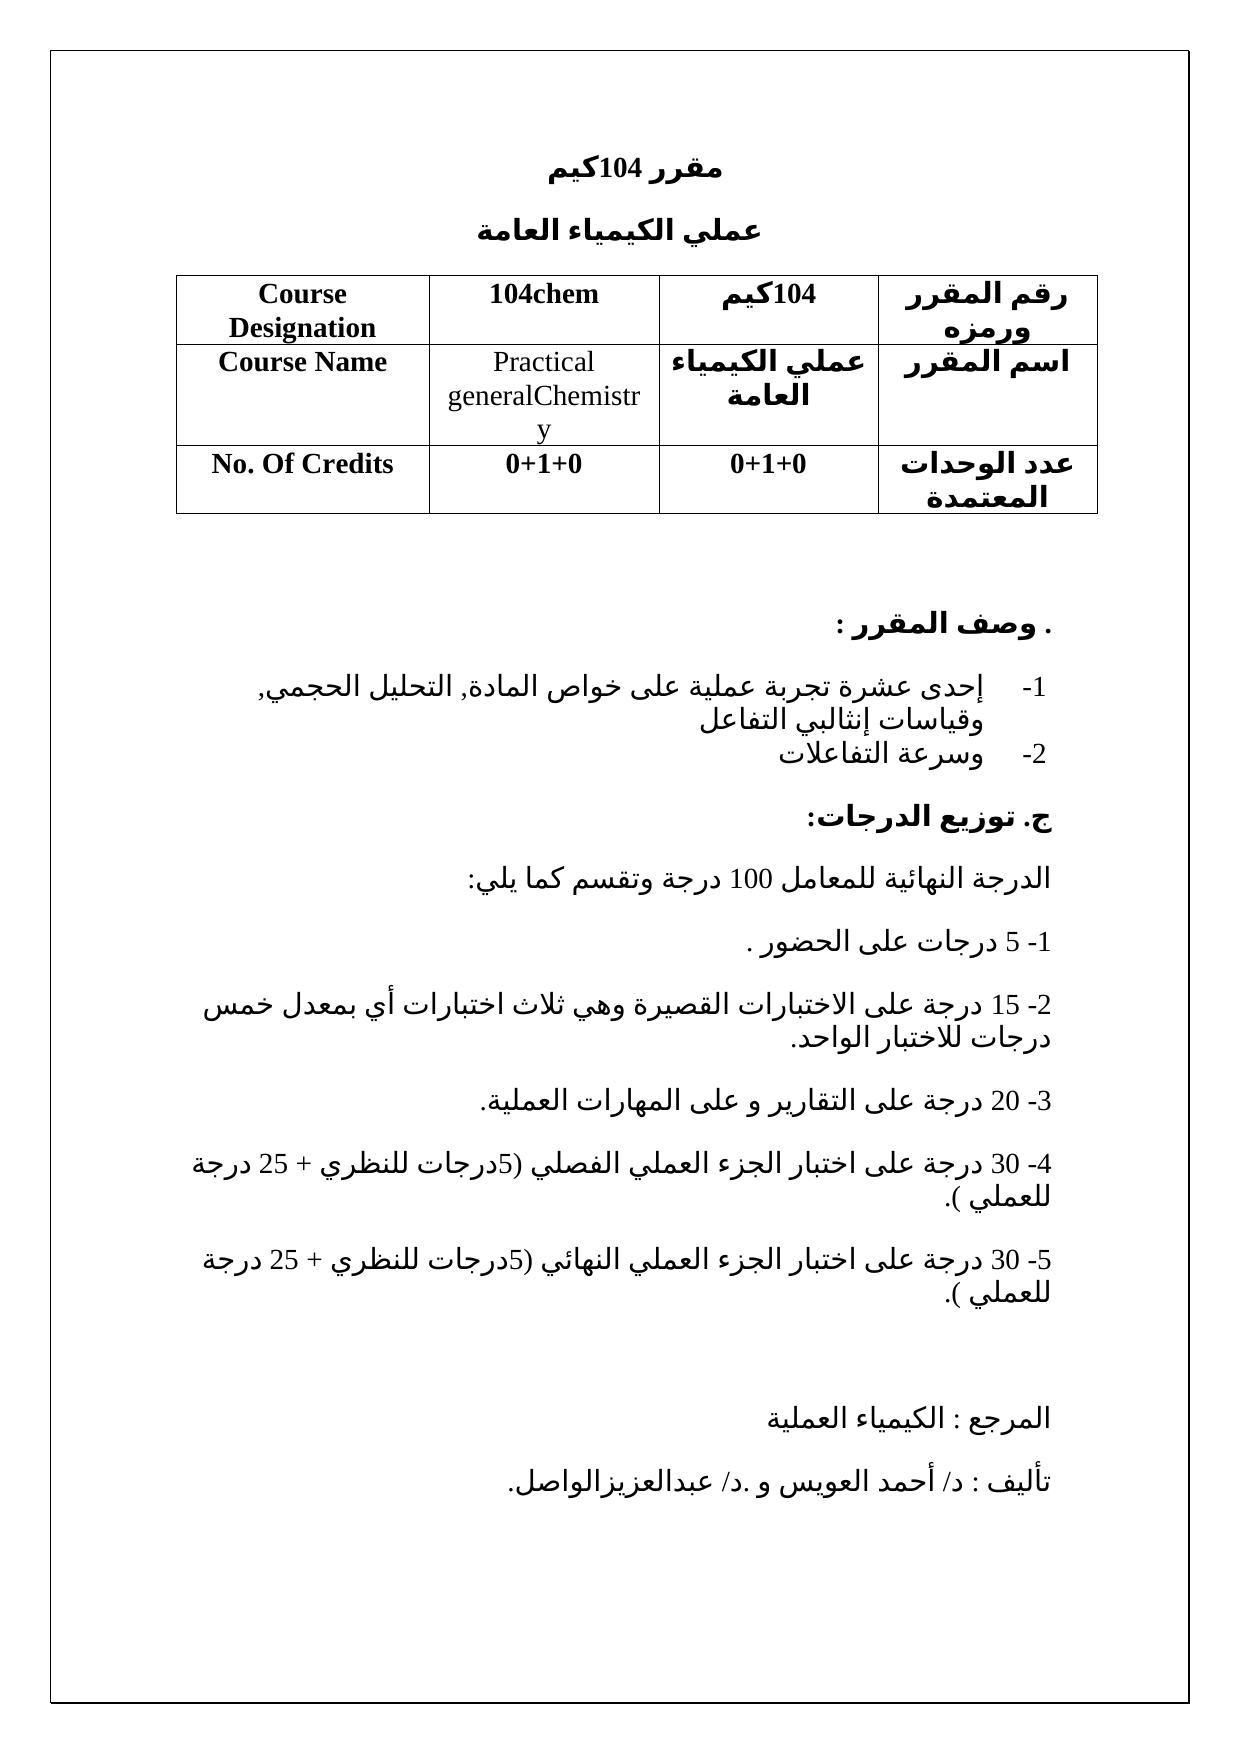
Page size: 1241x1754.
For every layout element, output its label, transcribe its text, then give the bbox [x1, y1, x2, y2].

text المرجع : الكيمياء العملية [187, 1401, 1052, 1434]
text 2- 15 درجة على الاختبارات القصيرة وهي ثلاث اختبارات أي بمعدل خمس درجات للاختبار الواحد. [187, 987, 1052, 1054]
table_cell No. Of Credits [177, 446, 429, 513]
table_cell عملي الكيمياء العامة [660, 345, 878, 445]
text 4- 30 درجة على اختبار الجزء العملي الفصلي (5درجات للنظري + 25 درجة للعملي ). [187, 1146, 1052, 1213]
list إحدى عشرة تجربة عملية على خواص المادة, التحليل الحجمي, وقياسات إنثالبي التفاعل [187, 669, 1022, 736]
text 5- 30 درجة على اختبار الجزء العملي النهائي (5درجات للنظري + 25 درجة للعملي ). [187, 1242, 1052, 1309]
text مقرر 104كيم [187, 150, 1052, 183]
table_header 104chem [430, 276, 659, 343]
text 1- 5 درجات على الحضور . [187, 924, 1052, 958]
table_cell عدد الوحدات المعتمدة [879, 446, 1097, 513]
text 3- 20 درجة على التقارير و على المهارات العملية. [187, 1083, 1052, 1117]
text عملي الكيمياء العامة [187, 213, 1052, 246]
table_cell Course Name [177, 345, 429, 445]
table_header Course Designation [177, 276, 429, 343]
list وسرعة التفاعلات [187, 736, 1022, 769]
table_header رقم المقرر ورمزه [879, 276, 1097, 343]
text ج. توزيع الدرجات: [187, 799, 1052, 832]
table_header 104كيم [660, 276, 878, 343]
text الدرجة النهائية للمعامل 100 درجة وتقسم كما يلي: [187, 861, 1052, 895]
text تأليف : د/ أحمد العويس و .د/ عبدالعزيزالواصل. [187, 1464, 1052, 1497]
table_cell Practical generalChemistry [430, 345, 659, 445]
table_cell 0+1+0 [430, 446, 659, 513]
text . وصف المقرر : [187, 606, 1052, 640]
table_cell اسم المقرر [879, 345, 1097, 445]
table_cell 0+1+0 [660, 446, 878, 513]
